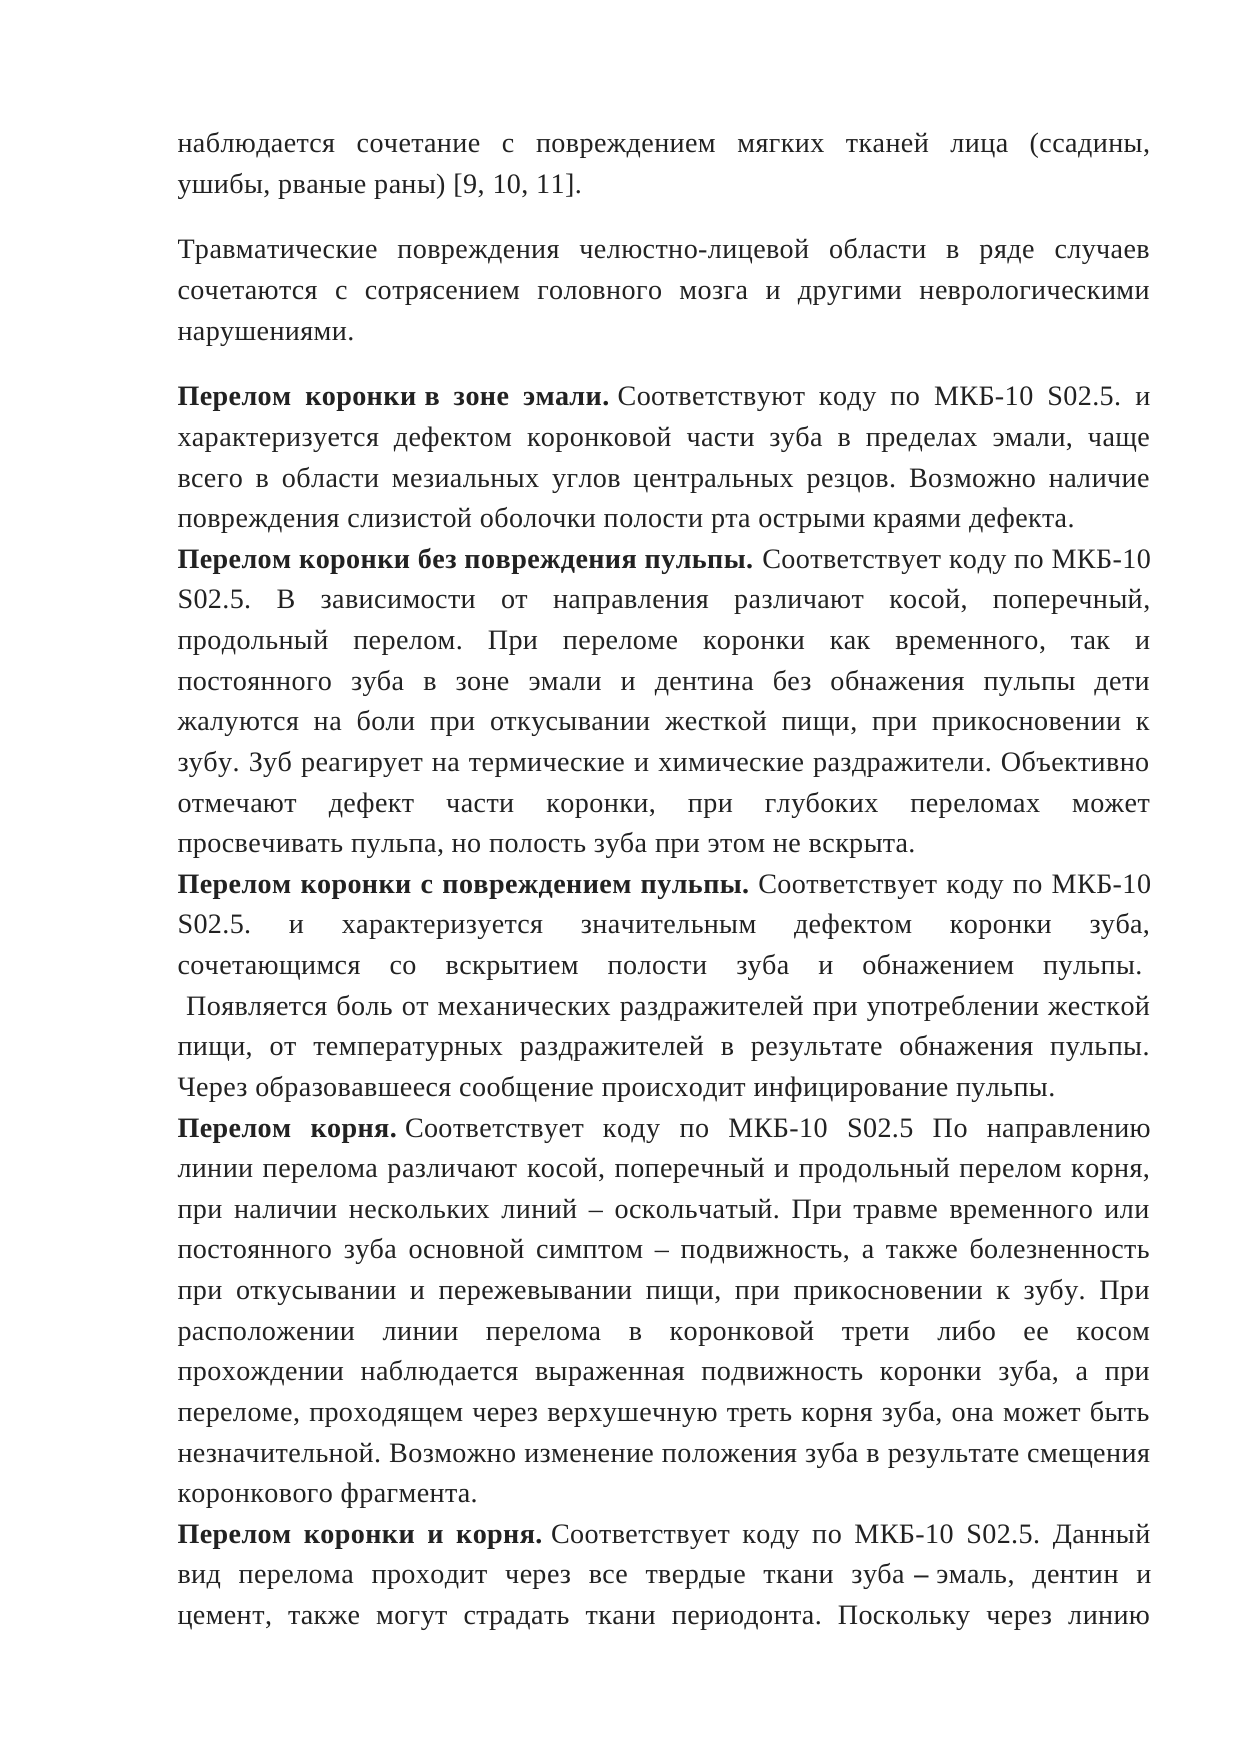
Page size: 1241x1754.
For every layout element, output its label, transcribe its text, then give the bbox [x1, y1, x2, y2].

text Травматические повреждения челюстно-лицевой области в ряде случаев сочетаются с сотрясением головного мозга и другими неврологическими нарушениями. [177, 224, 1152, 346]
text Перелом коронки с повреждением пульпы. Соответствует коду по МКБ-10 S02.5. и характеризуется значительным дефектом коронки зуба, сочетающимся со вскрытием полости зуба и обнажением пульпы. Появляется боль от механических раздражителей при употреблении жесткой пищи, от температурных раздражителей в результате обнажения пульпы. Через образовавшееся сообщение происходит инфицирование пульпы. [177, 859, 1152, 1102]
text Перелом корня. Соответствует коду по МКБ-10 S02.5 По направлению линии перелома различают косой, поперечный и продольный перелом корня, при наличии нескольких линий – оскольчатый. При травме временного или постоянного зуба основной симптом – подвижность, а также болезненность при откусывании и пережевывании пищи, при прикосновении к зубу. При расположении линии перелома в коронковой трети либо ее косом прохождении наблюдается выраженная подвижность коронки зуба, а при переломе, проходящем через верхушечную треть корня зуба, она может быть незначительной. Возможно изменение положения зуба в результате смещения коронкового фрагмента. [177, 1102, 1152, 1509]
text Перелом коронки без повреждения пульпы. Соответствует коду по МКБ-10 S02.5. В зависимости от направления различают косой, поперечный, продольный перелом. При переломе коронки как временного, так и постоянного зуба в зоне эмали и дентина без обнажения пульпы дети жалуются на боли при откусывании жесткой пищи, при прикосновении к зубу. Зуб реагирует на термические и химические раздражители. Объективно отмечают дефект части коронки, при глубоких переломах может просвечивать пульпа, но полость зуба при этом не вскрыта. [177, 534, 1152, 859]
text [177, 1509, 1152, 1631]
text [177, 118, 1152, 199]
text Перелом коронки в зоне эмали. Соответствуют коду по МКБ-10 S02.5. и характеризуется дефектом коронковой части зуба в пределах эмали, чаще всего в области мезиальных углов центральных резцов. Возможно наличие повреждения слизистой оболочки полости рта острыми краями дефекта. [177, 371, 1152, 534]
